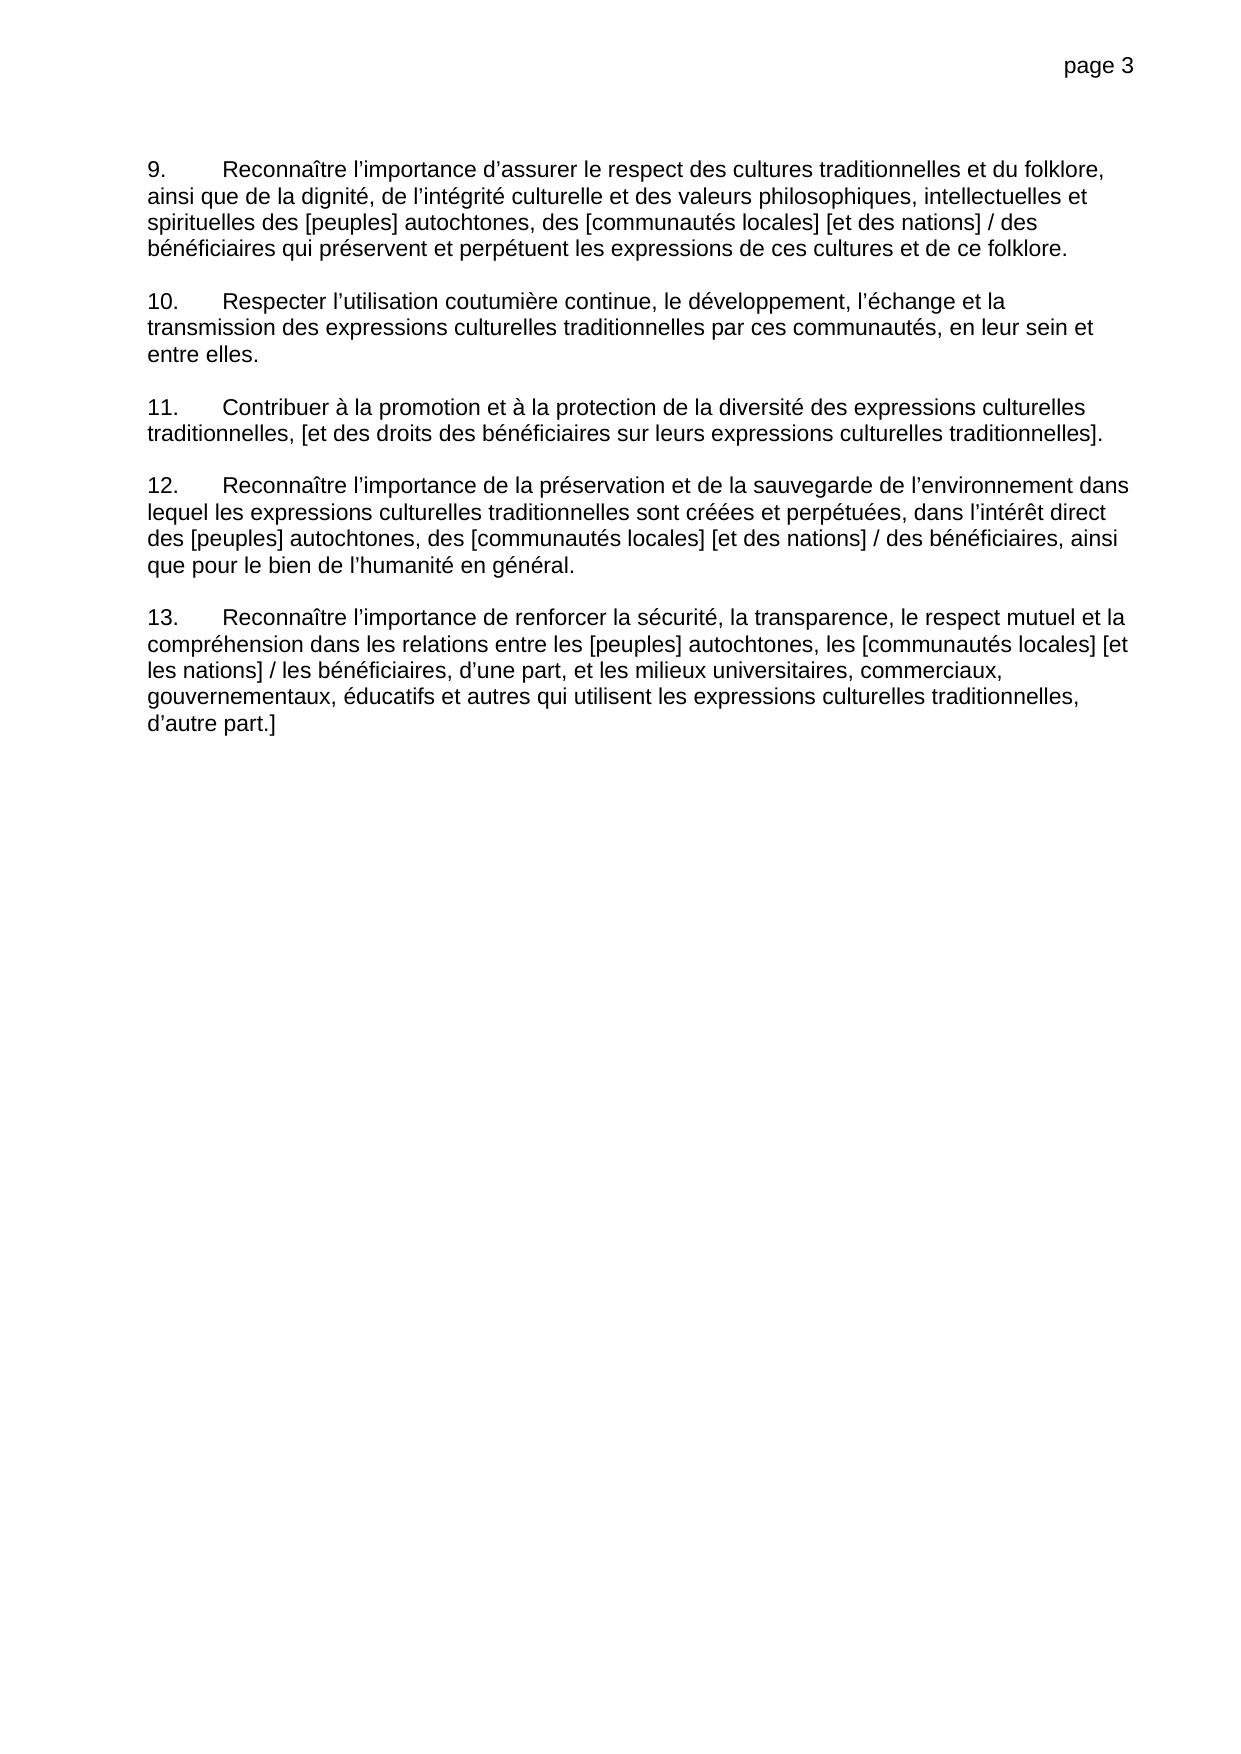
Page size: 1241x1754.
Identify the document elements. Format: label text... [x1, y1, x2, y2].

text 12. Reconnaître l’importance de la préservation et de la sauvegarde de l’environnement dans lequel les expressions culturelles traditionnelles sont créées et perpétuées, dans l’intérêt direct des [peuples] autochtones, des [communautés locales] [et des nations] / des bénéficiaires, ainsi que pour le bien de l’humanité en général. [147, 472, 1134, 578]
text 9. Reconnaître l’importance d’assurer le respect des cultures traditionnelles et du folklore, ainsi que de la dignité, de l’intégrité culturelle et des valeurs philosophiques, intellectuelles et spirituelles des [peuples] autochtones, des [communautés locales] [et des nations] / des bénéficiaires qui préservent et perpétuent les expressions de ces cultures et de ce folklore. [147, 156, 1134, 262]
text 10. Respecter l’utilisation coutumière continue, le développement, l’échange et la transmission des expressions culturelles traditionnelles par ces communautés, en leur sein et entre elles. [147, 288, 1134, 367]
text 11. Contribuer à la promotion et à la protection de la diversité des expressions culturelles traditionnelles, [et des droits des bénéficiaires sur leurs expressions culturelles traditionnelles]. [147, 393, 1134, 446]
text 13. Reconnaître l’importance de renforcer la sécurité, la transparence, le respect mutuel et la compréhension dans les relations entre les [peuples] autochtones, les [communautés locales] [et les nations] / les bénéficiaires, d’une part, et les milieux universitaires, commerciaux, gouvernementaux, éducatifs et autres qui utilisent les expressions culturelles traditionnelles, d’autre part.] [147, 604, 1134, 736]
